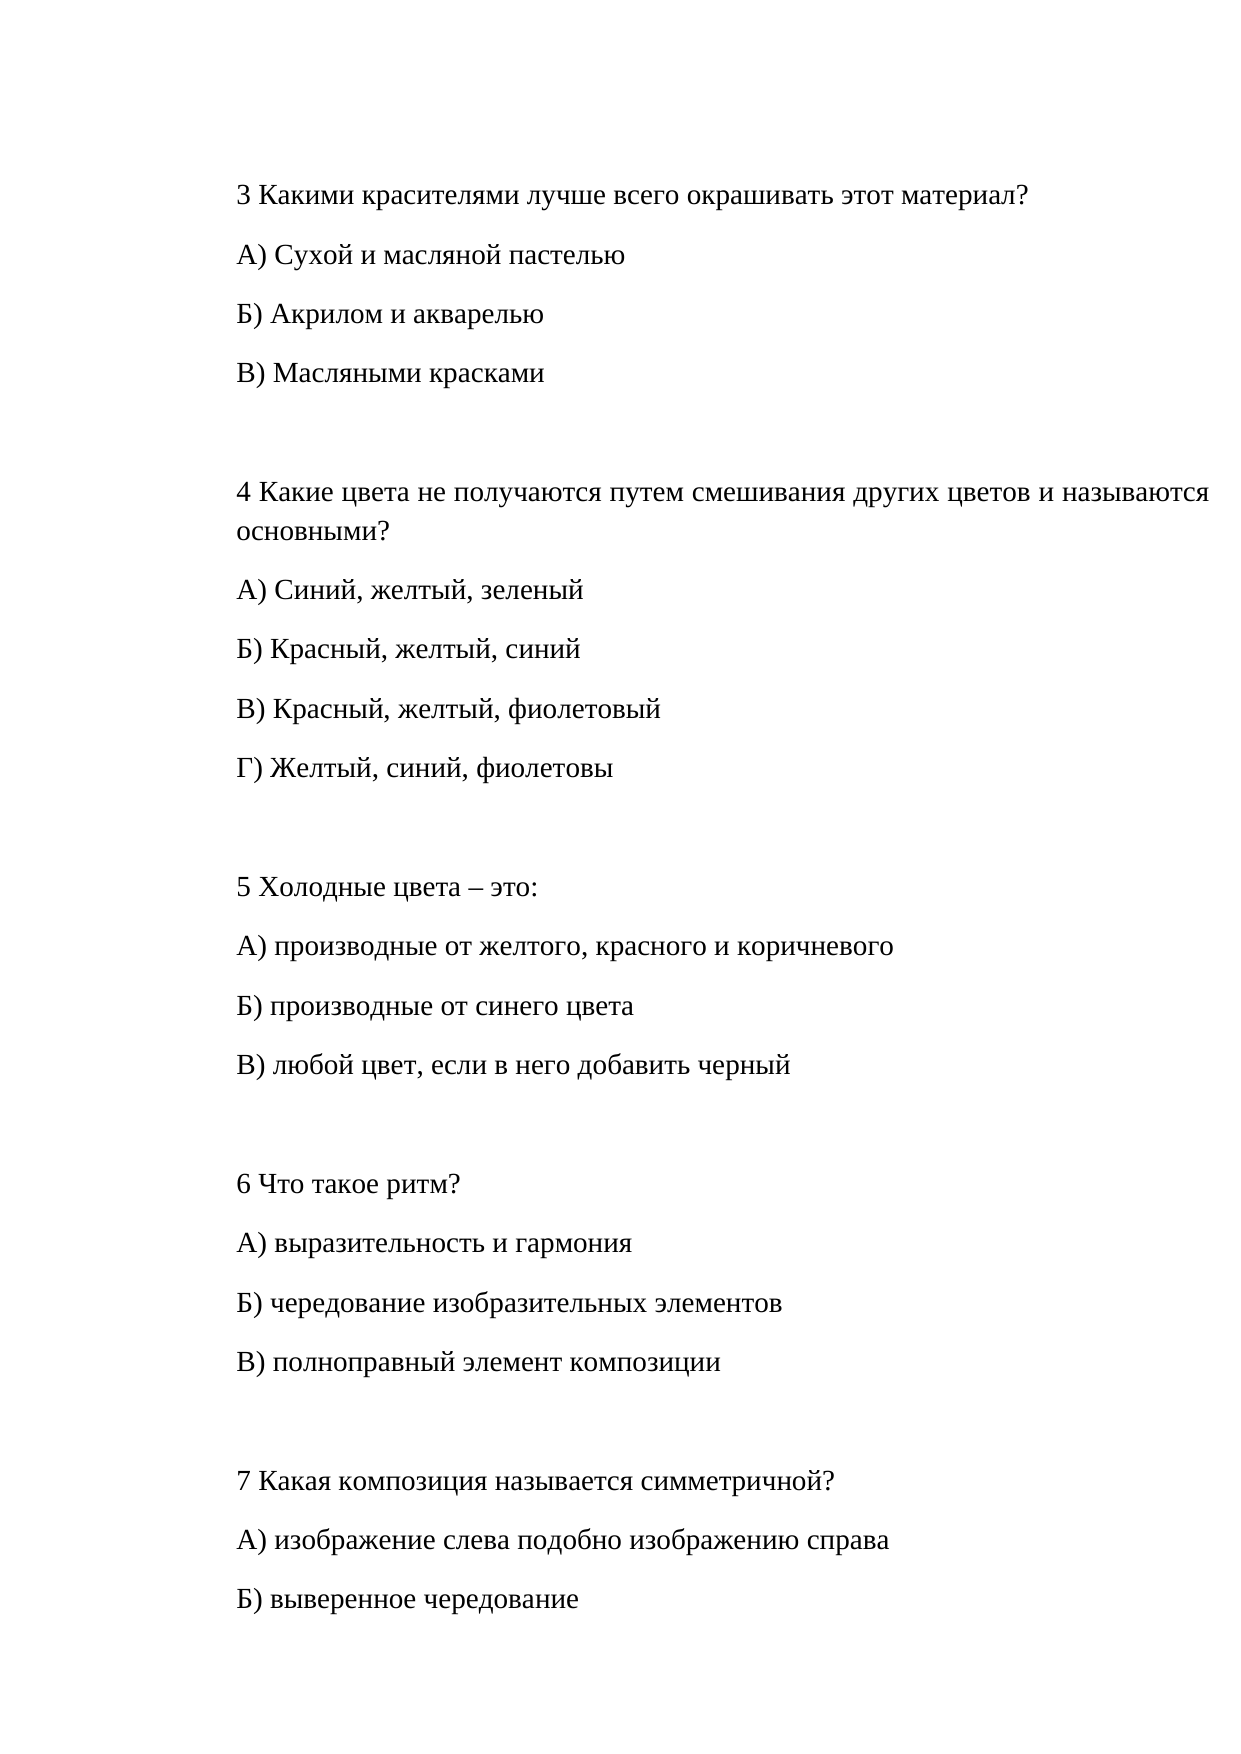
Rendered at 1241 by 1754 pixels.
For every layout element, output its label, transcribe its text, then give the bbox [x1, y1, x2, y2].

text А) выразительность и гармония [236, 1225, 1211, 1259]
text А) Синий, желтый, зеленый [236, 572, 1211, 606]
text 3 Какими красителями лучше всего окрашивать этот материал? [236, 177, 1211, 211]
text Б) выверенное чередование [236, 1582, 1211, 1615]
text Г) Желтый, синий, фиолетовы [236, 750, 1211, 784]
text Б) Красный, желтый, синий [236, 632, 1211, 665]
text А) изображение слева подобно изображению справа [236, 1522, 1211, 1556]
text 6 Что такое ритм? [236, 1166, 1211, 1199]
text В) Масляными красками [236, 356, 1211, 389]
text Б) Акрилом и акварелью [236, 296, 1211, 330]
text А) производные от желтого, красного и коричневого [236, 928, 1211, 962]
text 4 Какие цвета не получаются путем смешивания других цветов и называются основными? [236, 474, 1211, 546]
text Б) чередование изобразительных элементов [236, 1285, 1211, 1318]
text Б) производные от синего цвета [236, 988, 1211, 1021]
text 7 Какая композиция называется симметричной? [236, 1463, 1211, 1496]
text В) любой цвет, если в него добавить черный [236, 1047, 1211, 1081]
text 5 Холодные цвета – это: [236, 869, 1211, 903]
text А) Сухой и масляной пастелью [236, 237, 1211, 270]
text В) полноправный элемент композиции [236, 1344, 1211, 1378]
text В) Красный, желтый, фиолетовый [236, 691, 1211, 724]
